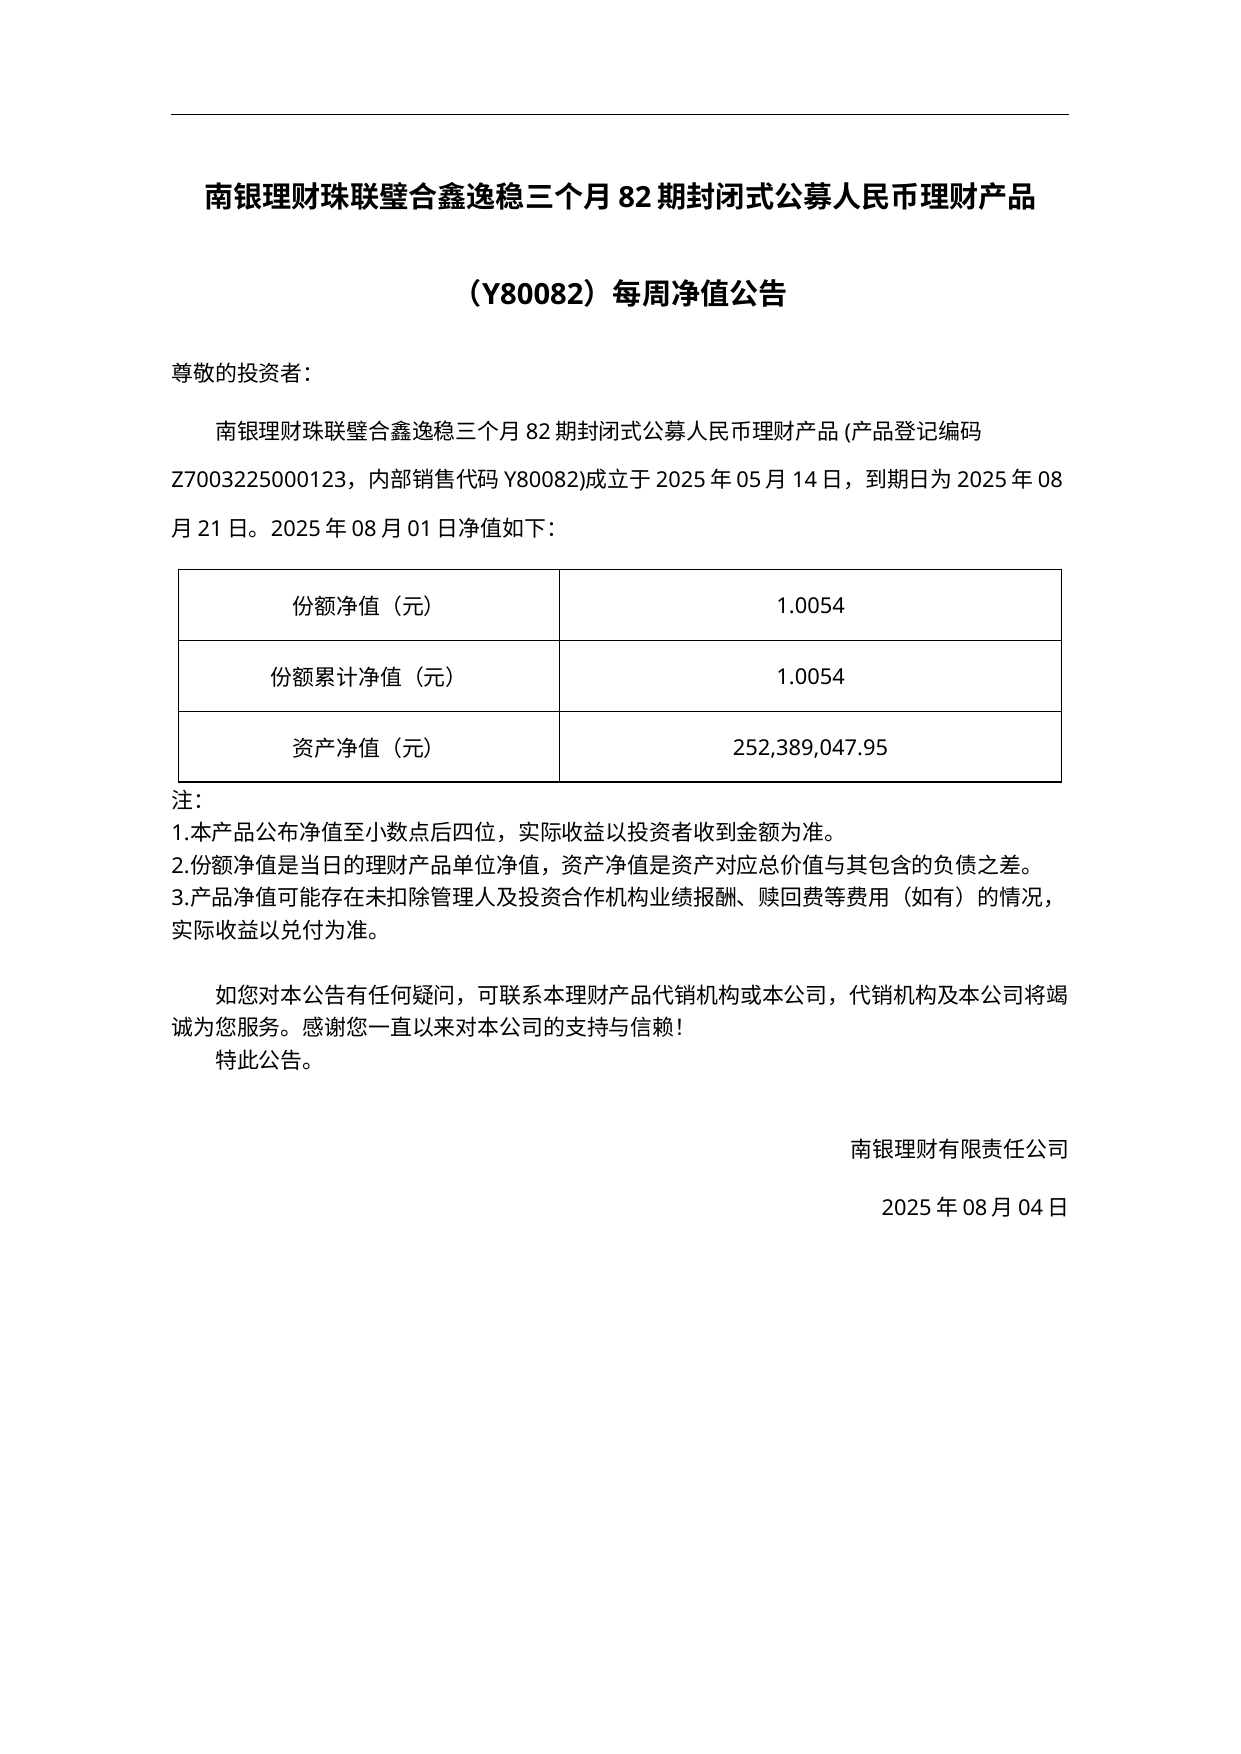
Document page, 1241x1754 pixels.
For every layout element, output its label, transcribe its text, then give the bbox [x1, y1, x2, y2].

table_header 1.0054 [560, 570, 1061, 640]
text 3.产品净值可能存在未扣除管理人及投资合作机构业绩报酬、赎回费等费用（如有）的情况，实际收益以兑付为准。 [171, 880, 1069, 945]
text 特此公告。 [171, 1042, 1069, 1075]
table_cell 资产净值（元） [179, 712, 559, 781]
text 尊敬的投资者： [171, 355, 1069, 388]
table_header 份额净值（元） [179, 570, 559, 640]
text 如您对本公告有任何疑问，可联系本理财产品代销机构或本公司，代销机构及本公司将竭诚为您服务。感谢您一直以来对本公司的支持与信赖！ [171, 977, 1069, 1042]
text 南银理财珠联璧合鑫逸稳三个月82期封闭式公募人民币理财产品 (产品登记编码Z7003225000123，内部销售代码Y80082)成立于2025年05月14日，到期日为2025年08月21日。2025年08月01日净值如下： [171, 413, 1069, 543]
text 注： [171, 782, 1069, 815]
text 南银理财珠联璧合鑫逸稳三个月82期封闭式公募人民币理财产品（Y80082）每周净值公告 [171, 162, 1069, 324]
text 2025年08月04日 [171, 1190, 1069, 1222]
text 2.份额净值是当日的理财产品单位净值，资产净值是资产对应总价值与其包含的负债之差。 [171, 847, 1069, 880]
table_cell 1.0054 [560, 641, 1061, 711]
text 南银理财有限责任公司 [171, 1132, 1069, 1164]
text 1.本产品公布净值至小数点后四位，实际收益以投资者收到金额为准。 [171, 815, 1069, 847]
table_cell 份额累计净值（元） [179, 641, 559, 711]
table_cell 252,389,047.95 [560, 712, 1061, 781]
